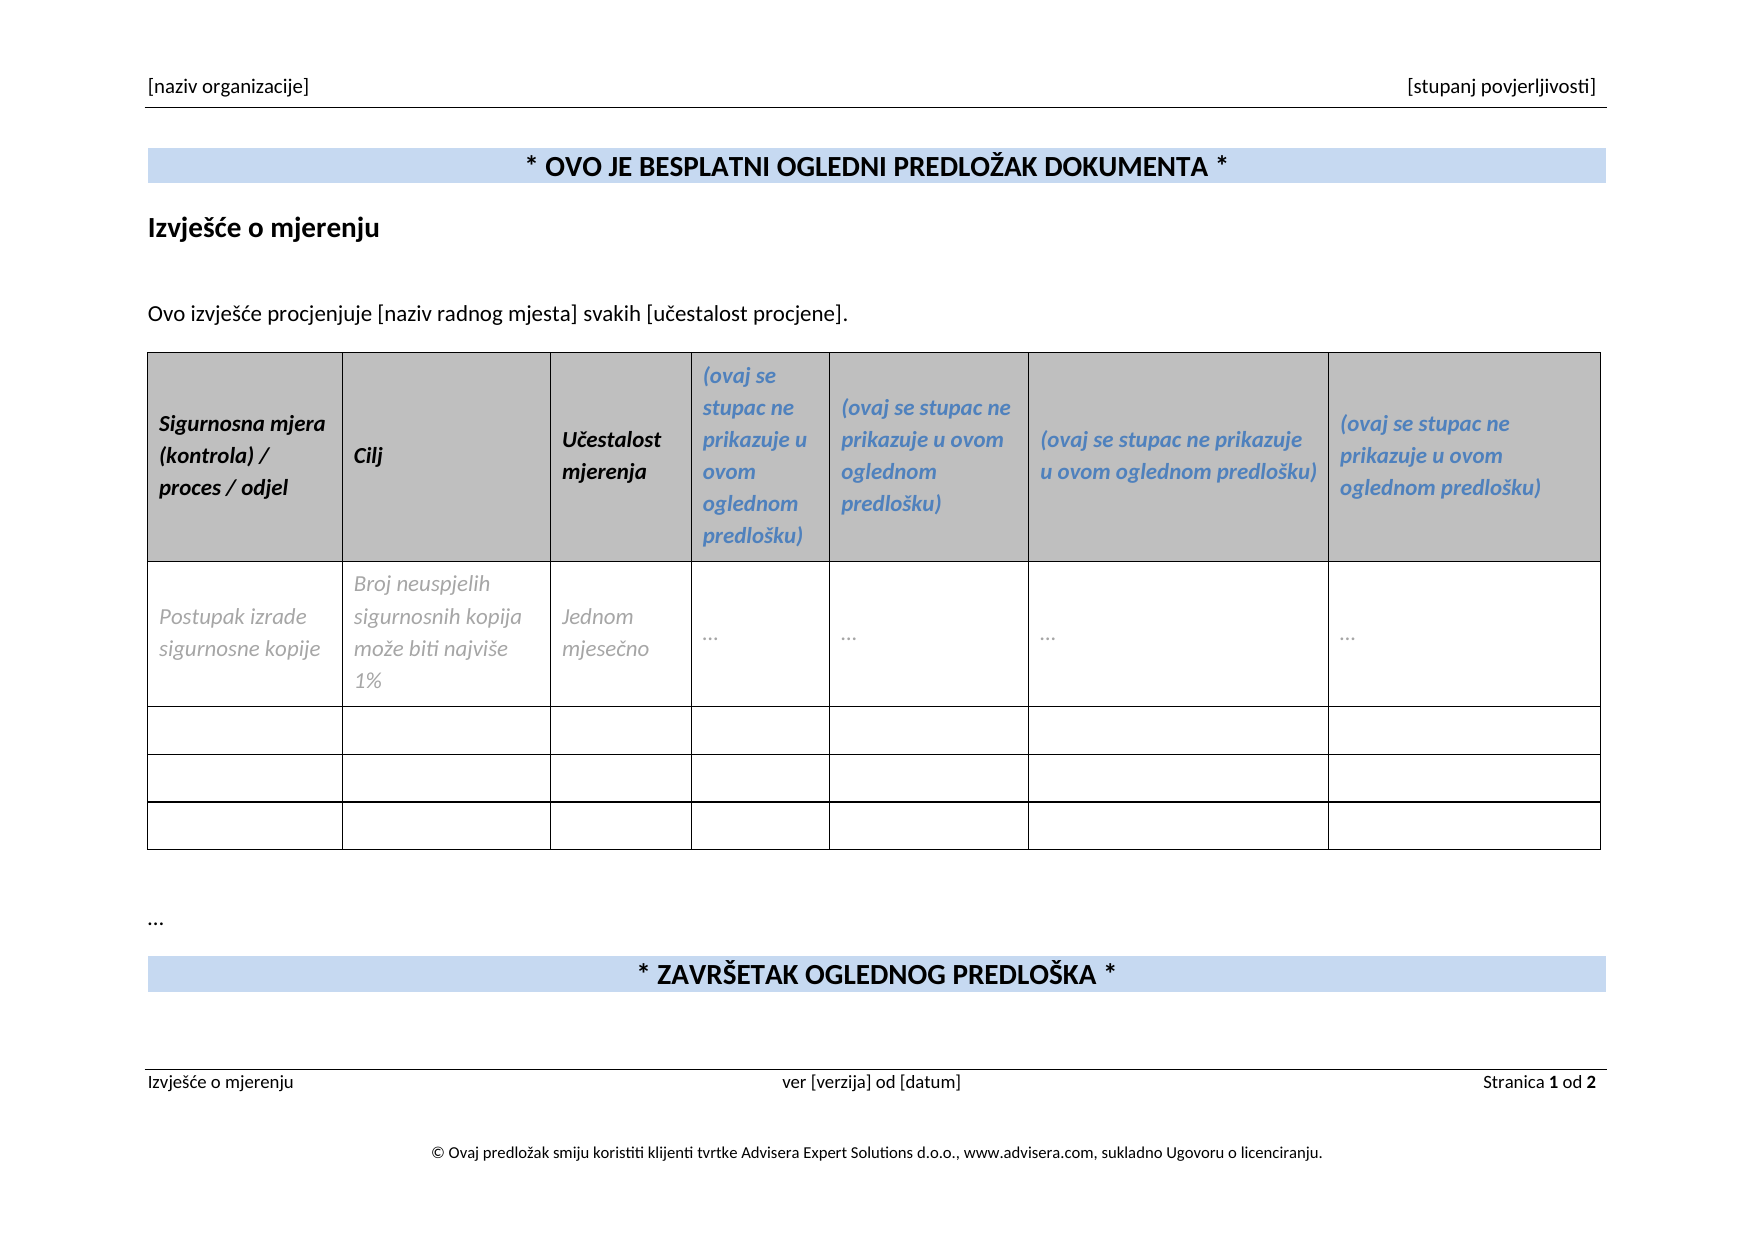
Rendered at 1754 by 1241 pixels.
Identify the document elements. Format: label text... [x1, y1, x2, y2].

table_cell [1029, 803, 1328, 849]
table_cell Broj neuspjelih sigurnosnih kopija može biti najviše 1% [343, 562, 550, 706]
table_cell [1329, 707, 1600, 753]
table_cell … [830, 562, 1028, 706]
table_header Učestalost mjerenja [551, 353, 691, 561]
table_cell [551, 707, 691, 753]
table_cell [830, 803, 1028, 849]
table_cell Postupak izrade sigurnosne kopije [148, 562, 342, 706]
table_cell [692, 755, 829, 801]
table_cell … [692, 562, 829, 706]
table_header (ovaj se stupac ne prikazuje u ovom oglednom predlošku) [830, 353, 1028, 561]
table_cell [1029, 755, 1328, 801]
table_cell [830, 707, 1028, 753]
table_cell [830, 755, 1028, 801]
table_header (ovaj se stupac ne prikazuje u ovom oglednom predlošku) [1329, 353, 1600, 561]
text * ZAVRŠETAK OGLEDNOG PREDLOŠKA * [148, 956, 1606, 992]
table_header Cilj [343, 353, 550, 561]
table_cell [343, 755, 550, 801]
table_cell … [1029, 562, 1328, 706]
table_header (ovaj se stupac ne prikazuje u ovom oglednom predlošku) [1029, 353, 1328, 561]
table_cell [551, 803, 691, 849]
table_cell [1329, 803, 1600, 849]
table_cell Jednom mjesečno [551, 562, 691, 706]
table_header Sigurnosna mjera (kontrola) / proces / odjel [148, 353, 342, 561]
text Izvješće o mjerenju [148, 209, 1606, 245]
table_cell [1329, 755, 1600, 801]
table_cell [343, 803, 550, 849]
table_cell [343, 707, 550, 753]
table_cell [148, 707, 342, 753]
table_cell [692, 707, 829, 753]
text … [148, 903, 1606, 931]
table_cell [148, 755, 342, 801]
table_header (ovaj se stupac ne prikazuje u ovom oglednom predlošku) [692, 353, 829, 561]
table_cell [148, 803, 342, 849]
text Ovo izvješće procjenjuje [naziv radnog mjesta] svakih [učestalost procjene]. [148, 299, 1606, 327]
table_cell [551, 755, 691, 801]
text * OVO JE BESPLATNI OGLEDNI PREDLOŽAK DOKUMENTA * [148, 148, 1606, 183]
table_cell … [1329, 562, 1600, 706]
table_cell [1029, 707, 1328, 753]
table_cell [692, 803, 829, 849]
